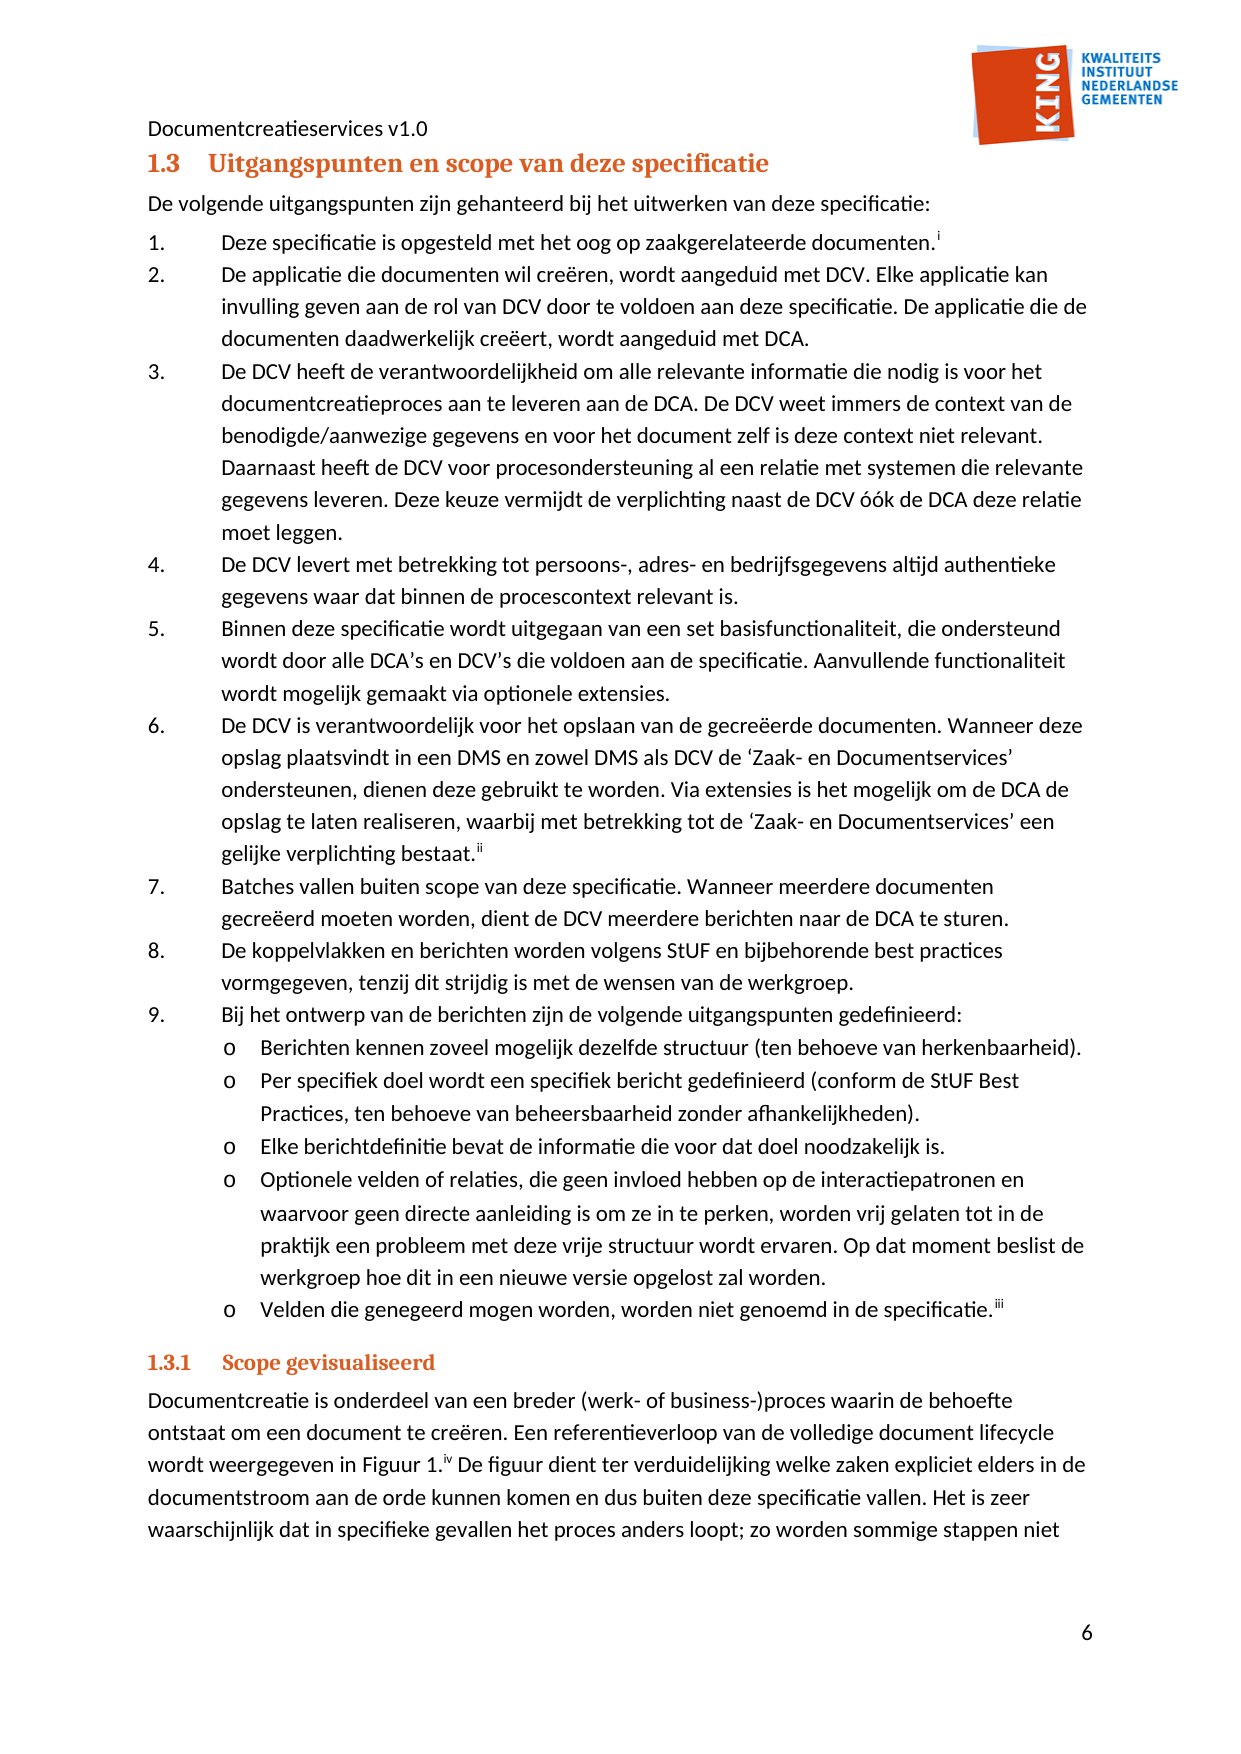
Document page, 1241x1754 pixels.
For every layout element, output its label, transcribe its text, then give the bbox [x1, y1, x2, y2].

list De DCV is verantwoordelijk voor het opslaan van de gecreëerde documenten. Wanneer deze opslag plaatsvindt in een DMS en zowel DMS als DCV de ‘Zaak- en Documentservices’ ondersteunen, dienen deze gebruikt te worden. Via extensies is het mogelijk om de DCA de opslag te laten realiseren, waarbij met betrekking tot de ‘Zaak- en Documentservices’ een gelijke verplichting bestaat. [148, 711, 1093, 868]
list Deze specificatie is opgesteld met het oog op zaakgerelateerde documenten. [148, 228, 1093, 256]
text De volgende uitgangspunten zijn gehanteerd bij het uitwerken van deze specificatie: [148, 189, 1093, 218]
list Per specifiek doel wordt een specifiek bericht gedefinieerd (conform de StUF Best Practices, ten behoeve van beheersbaarheid zonder afhankelijkheden). [223, 1066, 1093, 1128]
list Binnen deze specificatie wordt uitgegaan van een set basisfunctionaliteit, die ondersteund wordt door alle DCA’s en DCV’s die voldoen aan de specificatie. Aanvullende functionaliteit wordt mogelijk gemaakt via optionele extensies. [148, 614, 1093, 707]
list Batches vallen buiten scope van deze specificatie. Wanneer meerdere documenten gecreëerd moeten worden, dient de DCV meerdere berichten naar de DCA te sturen. [148, 872, 1093, 932]
list Velden die genegeerd mogen worden, worden niet genoemd in de specificatie. [223, 1295, 1093, 1324]
list Berichten kennen zoveel mogelijk dezelfde structuur (ten behoeve van herkenbaarheid). [223, 1033, 1093, 1062]
list Elke berichtdefinitie bevat de informatie die voor dat doel noodzakelijk is. [223, 1132, 1093, 1161]
list Bij het ontwerp van de berichten zijn de volgende uitgangspunten gedefinieerd: [148, 1001, 1093, 1028]
list De applicatie die documenten wil creëren, wordt aangeduid met DCV. Elke applicatie kan invulling geven aan de rol van DCV door te voldoen aan deze specificatie. De applicatie die de documenten daadwerkelijk creëert, wordt aangeduid met DCA. [148, 260, 1093, 353]
list De koppelvlakken en berichten worden volgens StUF en bijbehorende best practices vormgegeven, tenzij dit strijdig is met de wensen van de werkgroep. [148, 936, 1093, 996]
picture [971, 45, 1178, 145]
list De DCV heeft de verantwoordelijkheid om alle relevante informatie die nodig is voor het documentcreatieproces aan te leveren aan de DCA. De DCV weet immers de context van de benodigde/aanwezige gegevens en voor het document zelf is deze context niet relevant. Daarnaast heeft de DCV voor procesondersteuning al een relatie met systemen die relevante gegevens leveren. Deze keuze vermijdt de verplichting naast de DCV óók de DCA deze relatie moet leggen. [148, 357, 1093, 546]
subtitle Uitgangspunten en scope van deze specificatie [148, 148, 1093, 179]
list Optionele velden of relaties, die geen invloed hebben op de interactiepatronen en waarvoor geen directe aanleiding is om ze in te perken, worden vrij gelaten tot in de praktijk een probleem met deze vrije structuur wordt ervaren. Op dat moment beslist de werkgroep hoe dit in een nieuwe versie opgelost zal worden. [223, 1165, 1093, 1291]
subtitle Scope gevisualiseerd [148, 1349, 1093, 1376]
list De DCV levert met betrekking tot persoons-, adres- en bedrijfsgegevens altijd authentieke gegevens waar dat binnen de procescontext relevant is. [148, 550, 1093, 610]
